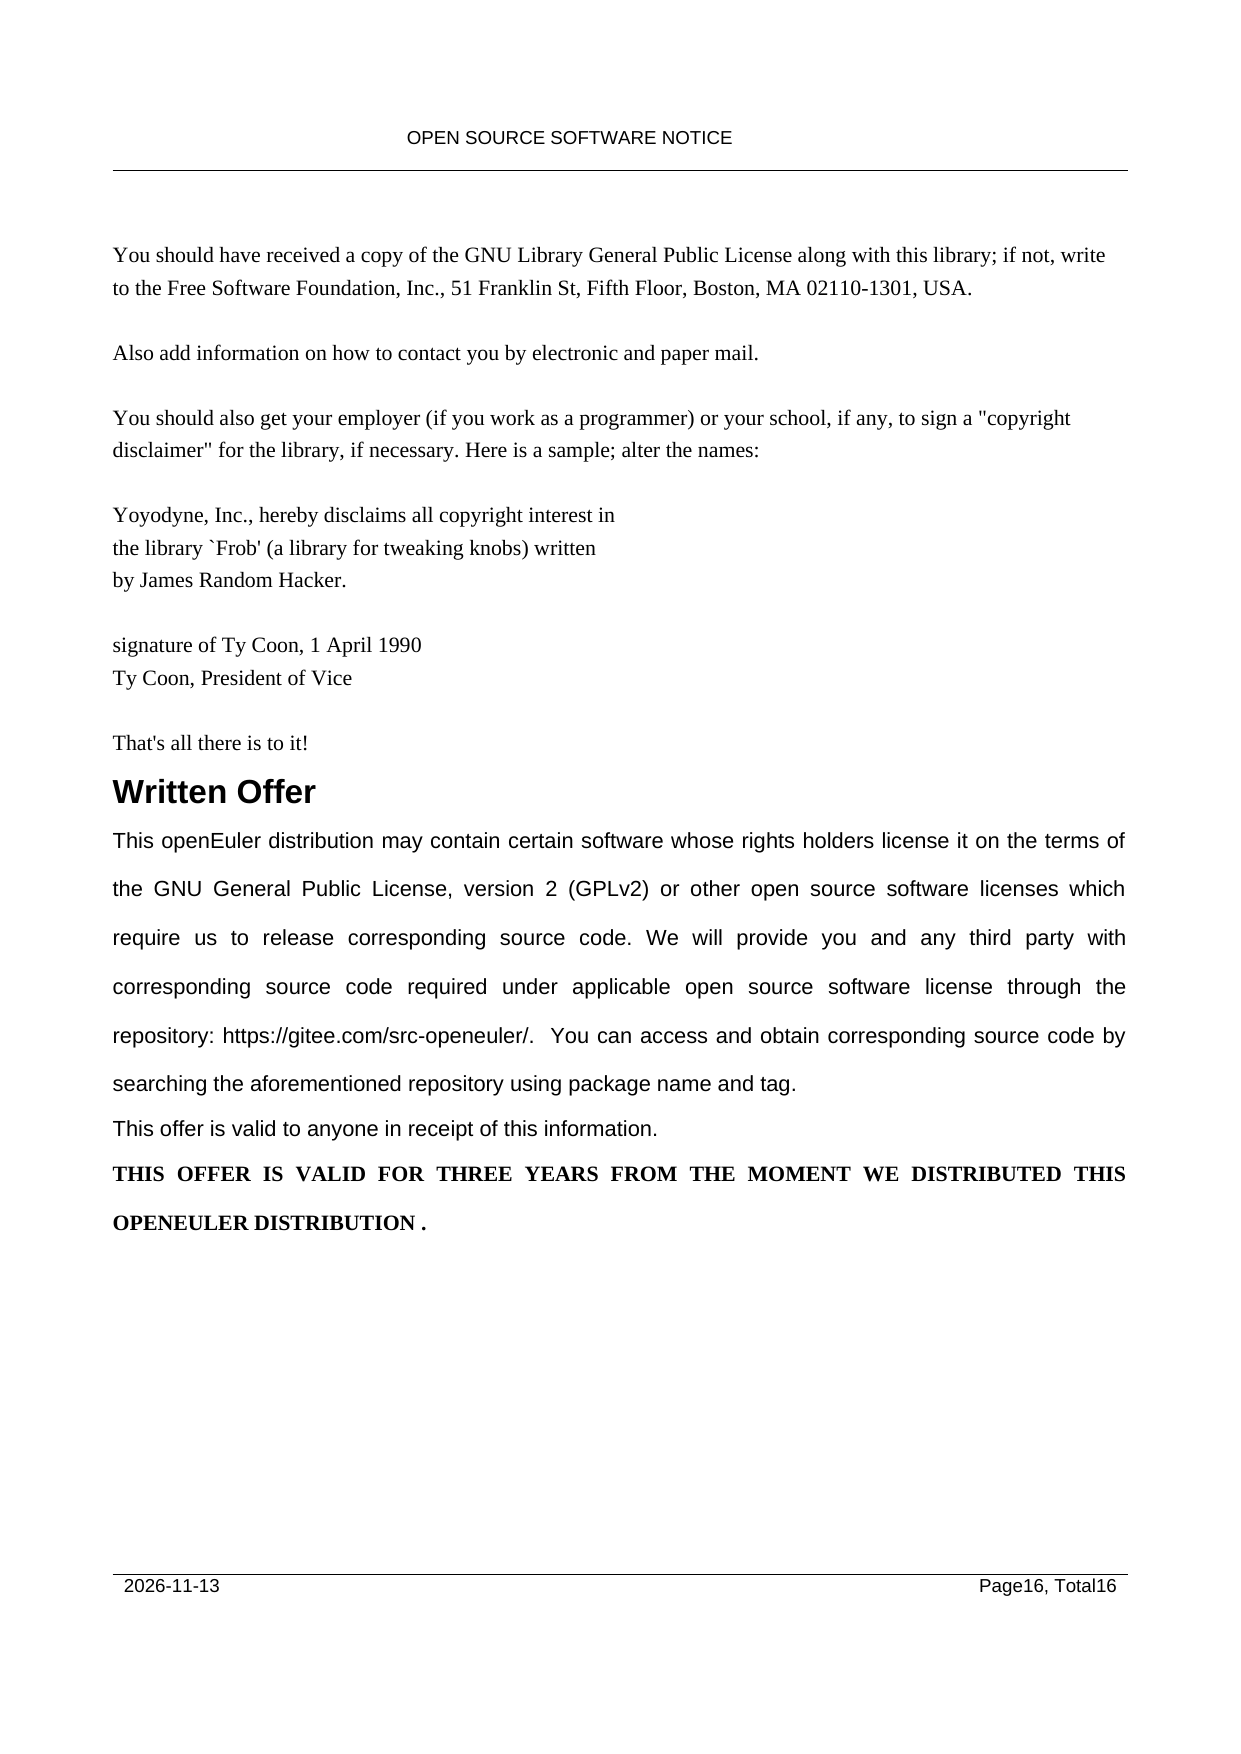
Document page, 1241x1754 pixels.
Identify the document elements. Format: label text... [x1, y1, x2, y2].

text Written Offer [112, 759, 1128, 824]
text This offer is valid to anyone in receipt of this information. [112, 1113, 1128, 1145]
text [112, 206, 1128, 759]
text THIS OFFER IS VALID FOR THREE YEARS FROM THE MOMENT WE DISTRIBUTED THIS OPENEULER DISTRIBUTION . [112, 1158, 1128, 1239]
text This openEuler distribution may contain certain software whose rights holders license it on the terms of the GNU General Public License, version 2 (GPLv2) or other open source software licenses which require us to release corresponding source code. We will provide you and any third party with corresponding source code required under applicable open source software license through the repository: https://gitee.com/src-openeuler/. You can access and obtain corresponding source code by searching the aforementioned repository using package name and tag. [112, 824, 1128, 1100]
